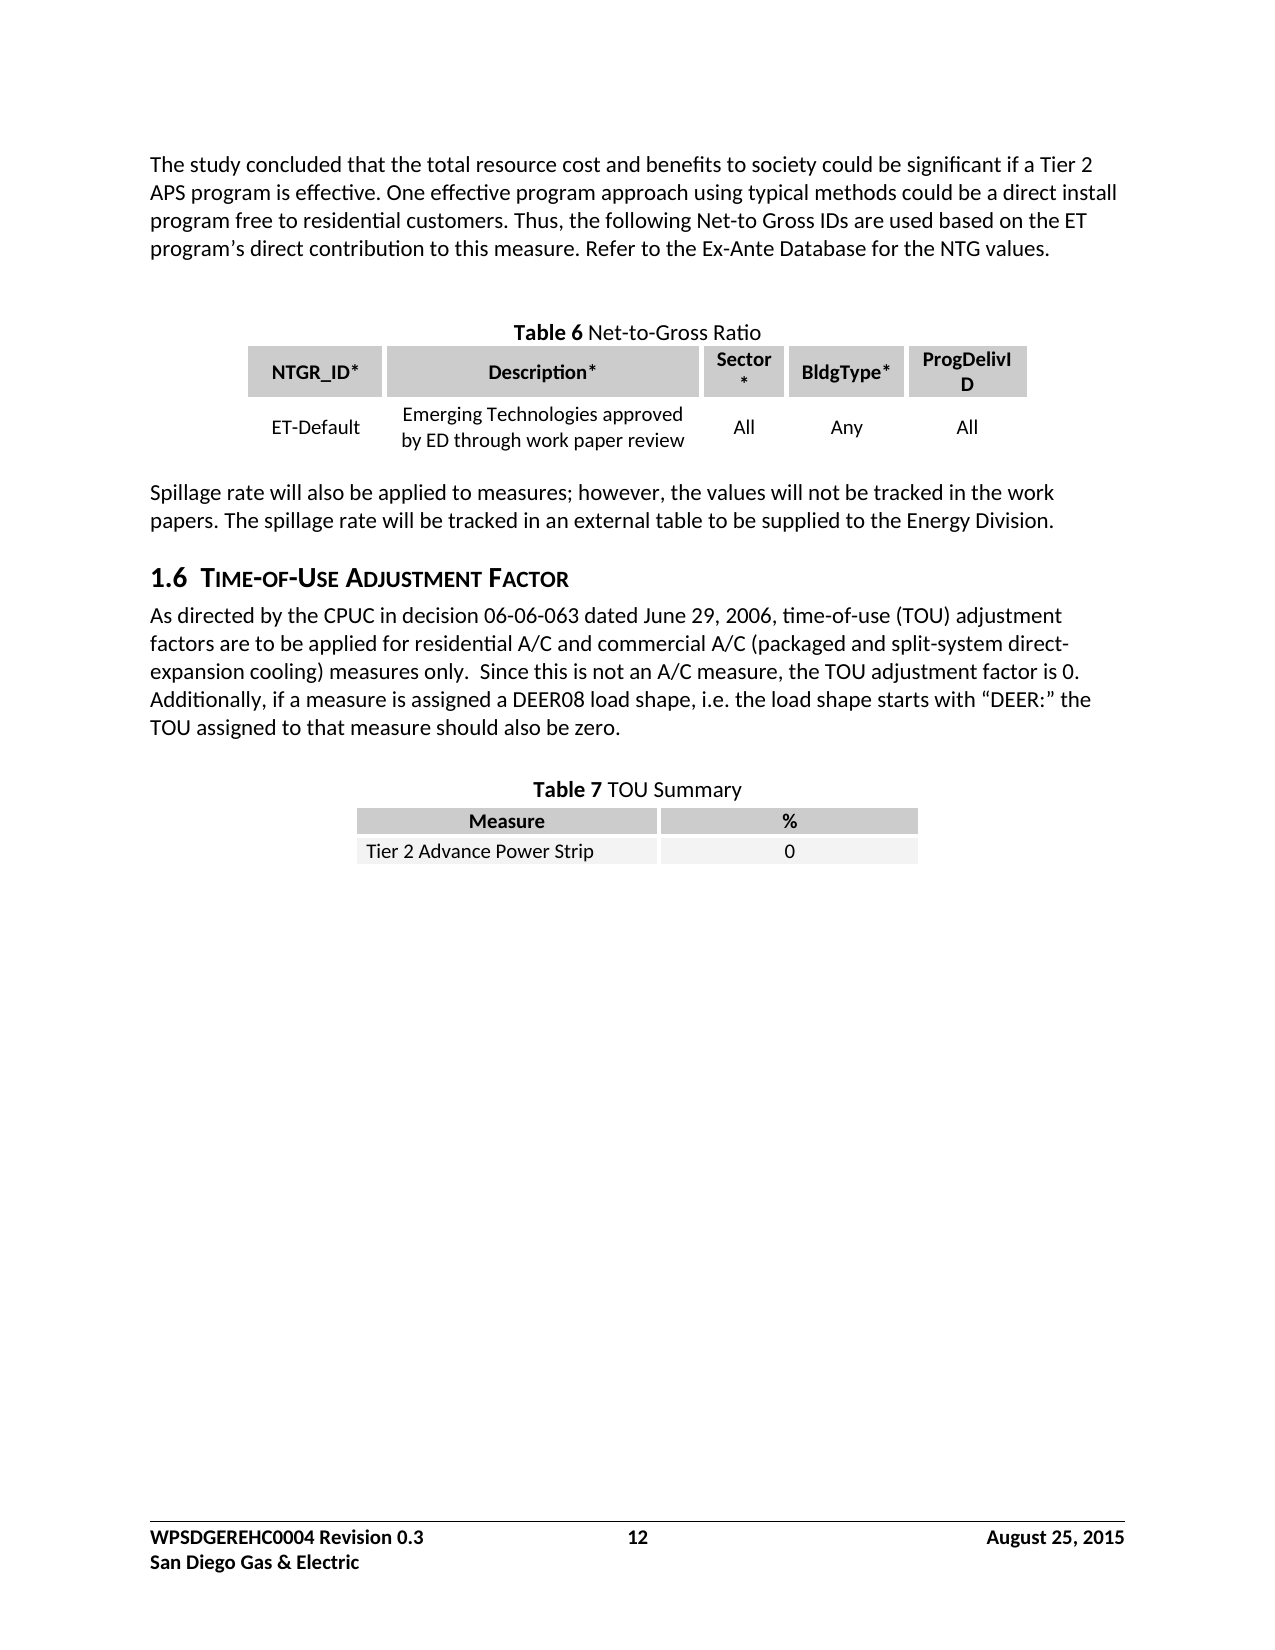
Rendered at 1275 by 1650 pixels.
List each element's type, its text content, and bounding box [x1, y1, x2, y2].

table_header ProgDelivID [909, 346, 1027, 397]
table_header NTGR_ID* [248, 346, 382, 397]
table_header BldgType* [789, 346, 904, 397]
subtitle 1.6 Time-of-Use Adjustment Factor [150, 559, 1125, 594]
table_cell ET-Default [248, 402, 382, 452]
text The study concluded that the total resource cost and benefits to society could be significant if a Tier 2 APS program is effective. One effective program approach using typical methods could be a direct install program free to residential customers. Thus, the following Net-to Gross IDs are used based on the ET program’s direct contribution to this measure. Refer to the Ex-Ante Database for the NTG values. [150, 150, 1125, 262]
table_cell All [909, 402, 1027, 452]
text Table 7 TOU Summary [150, 776, 1125, 804]
table_cell Tier 2 Advance Power Strip [357, 838, 657, 864]
text Table 6 Net-to-Gross Ratio [150, 318, 1125, 346]
text As directed by the CPUC in decision 06-06-063 dated June 29, 2006, time-of-use (TOU) adjustment factors are to be applied for residential A/C and commercial A/C (packaged and split-system direct-expansion cooling) measures only. Since this is not an A/C measure, the TOU adjustment factor is 0. Additionally, if a measure is assigned a DEER08 load shape, i.e. the load shape starts with “DEER:” the TOU assigned to that measure should also be zero. [150, 601, 1125, 741]
table_header Sector* [704, 346, 784, 397]
table_cell Any [789, 402, 904, 452]
table_cell All [704, 402, 784, 452]
table_cell 0 [661, 838, 918, 864]
table_header Description* [387, 346, 699, 397]
table_header % [661, 808, 918, 834]
table_header Measure [357, 808, 657, 834]
text Spillage rate will also be applied to measures; however, the values will not be tracked in the work papers. The spillage rate will be tracked in an external table to be supplied to the Energy Division. [150, 478, 1125, 534]
table_cell Emerging Technologies approved by ED through work paper review [387, 402, 699, 452]
